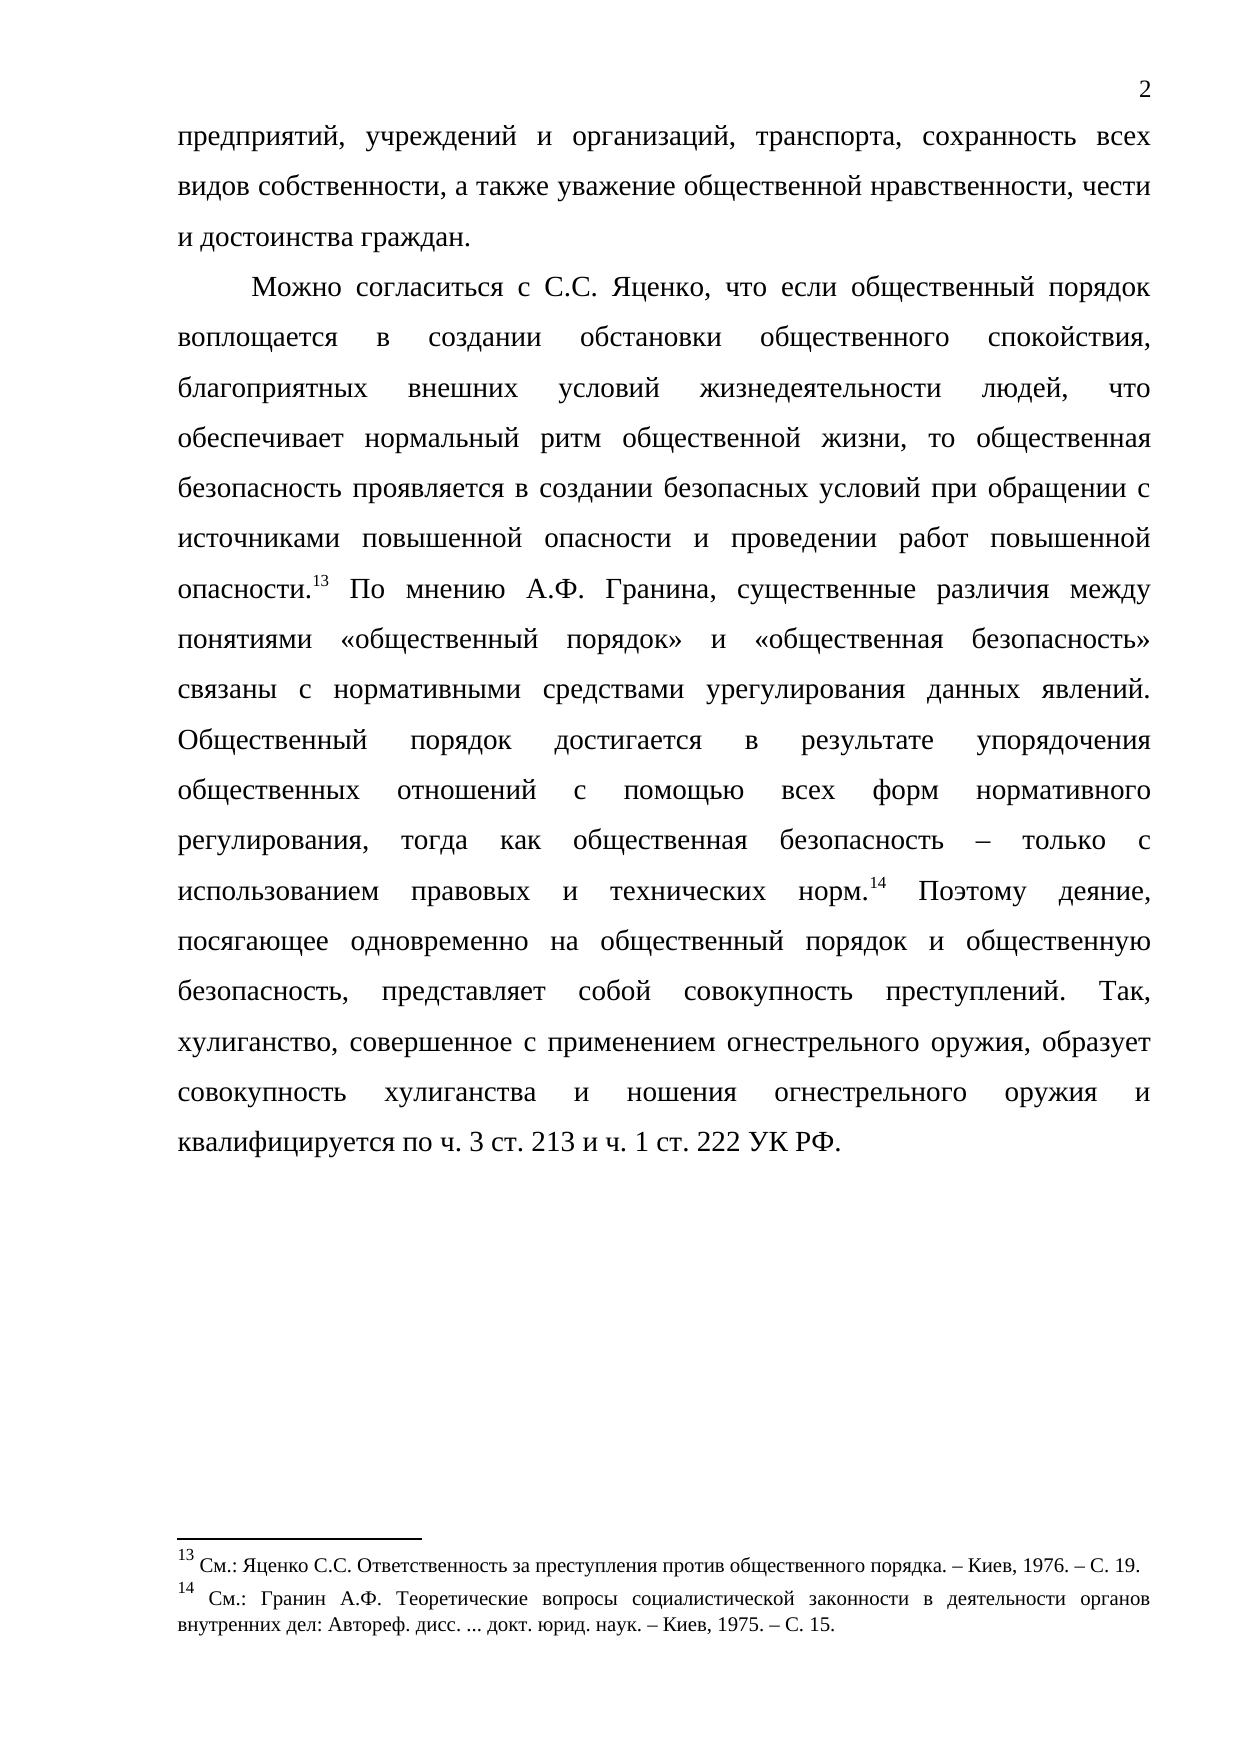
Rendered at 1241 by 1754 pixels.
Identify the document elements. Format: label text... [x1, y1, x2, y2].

text Можно согласиться с С.С. Яценко, что если общественный порядок воплощается в создании обстановки общественного спокойствия, благоприятных внешних условий жизнедеятельности людей, что обеспечивает нормальный ритм общественной жизни, то общественная безопасность проявляется в создании безопасных условий при обращении с источниками повышенной опасности и проведении работ повышенной опасности. По мнению А.Ф. Гранина, существенные различия между понятиями «общественный порядок» и «общественная безопасность» связаны с нормативными средствами урегулирования данных явлений. Общественный порядок достигается в результате упорядочения общественных отношений с помощью всех форм нормативного регулирования, тогда как общественная безопасность – только с использованием правовых и технических норм. Поэтому деяние, посягающее одновременно на общественный порядок и общественную безопасность, представляет собой совокупность преступлений. Так, хулиганство, совершенное с применением огнестрельного оружия, образует совокупность хулиганства и ношения огнестрельного оружия и квалифицируется по ч. 3 ст. 213 и ч. 1 ст. 222 УК РФ. [177, 269, 1152, 1158]
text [177, 118, 1152, 252]
